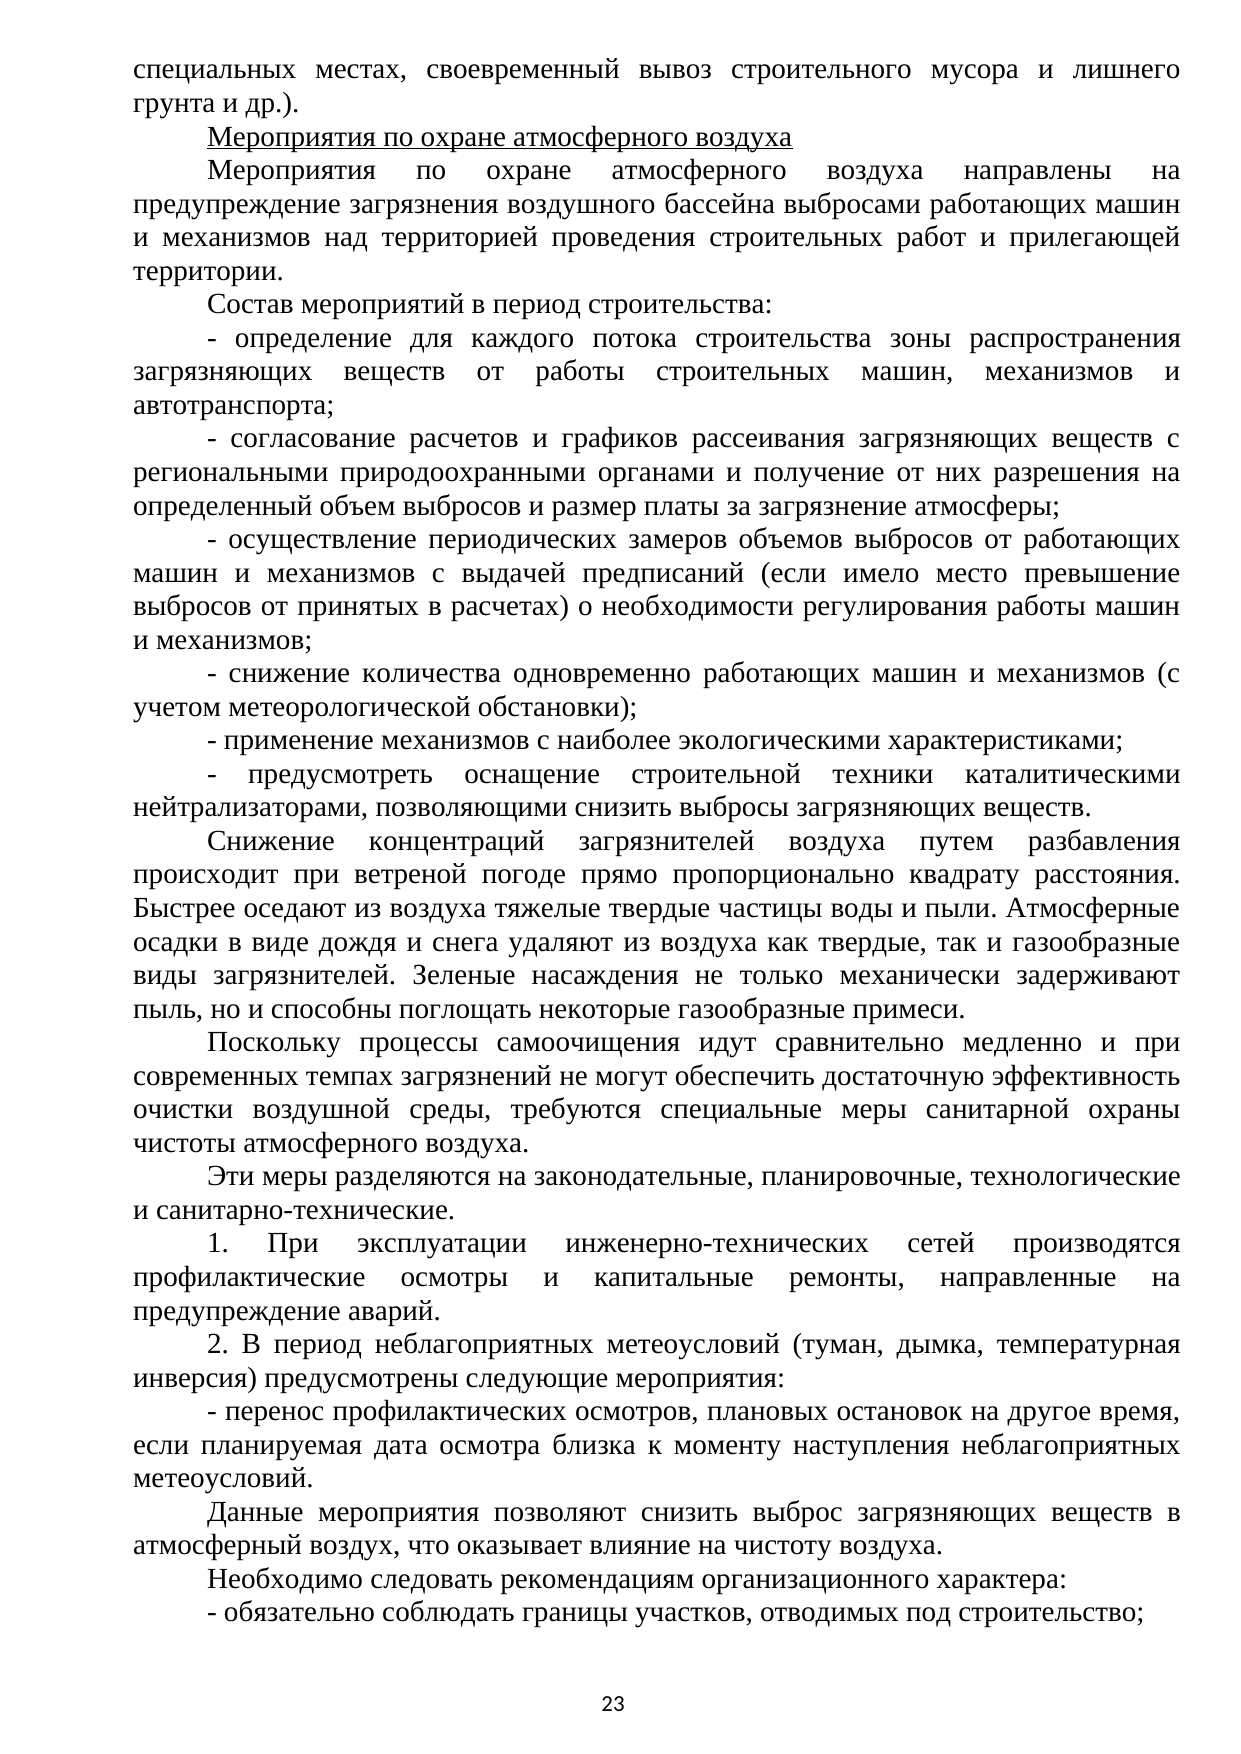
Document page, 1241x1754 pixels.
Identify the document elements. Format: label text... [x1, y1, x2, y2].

text Эти меры разделяются на законодательные, планировочные, технологические и санитарно-технические. [133, 1158, 1181, 1226]
text - применение механизмов с наиболее экологическими характеристиками; [133, 722, 1181, 756]
text - осуществление периодических замеров объемов выбросов от работающих машин и механизмов с выдачей предписаний (если имело место превышение выбросов от принятых в расчетах) о необходимости регулирования работы машин и механизмов; [133, 521, 1181, 655]
text Снижение концентраций загрязнителей воздуха путем разбавления происходит при ветреной погоде прямо пропорционально квадрату расстояния. Быстрее оседают из воздуха тяжелые твердые частицы воды и пыли. Атмосферные осадки в виде дождя и снега удаляют из воздуха как твердые, так и газообразные виды загрязнителей. Зеленые насаждения не только механически задерживают пыль, но и способны поглощать некоторые газообразные примеси. [133, 823, 1181, 1024]
text Необходимо следовать рекомендациям организационного характера: [133, 1561, 1181, 1594]
text Мероприятия по охране атмосферного воздуха [133, 119, 1181, 152]
text - перенос профилактических осмотров, плановых остановок на другое время, если планируемая дата осмотра близка к моменту наступления неблагоприятных метеоусловий. [133, 1393, 1181, 1494]
text Поскольку процессы самоочищения идут сравнительно медленно и при современных темпах загрязнений не могут обеспечить достаточную эффективность очистки воздушной среды, требуются специальные меры санитарной охраны чистоты атмосферного воздуха. [133, 1024, 1181, 1158]
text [133, 52, 1181, 119]
text - обязательно соблюдать границы участков, отводимых под строительство; [133, 1594, 1181, 1628]
text - снижение количества одновременно работающих машин и механизмов (с учетом метеорологической обстановки); [133, 655, 1181, 722]
text 2. В период неблагоприятных метеоусловий (туман, дымка, температурная инверсия) предусмотрены следующие мероприятия: [133, 1326, 1181, 1393]
text Состав мероприятий в период строительства: [133, 286, 1181, 320]
text Данные мероприятия позволяют снизить выброс загрязняющих веществ в атмосферный воздух, что оказывает влияние на чистоту воздуха. [133, 1494, 1181, 1561]
text - предусмотреть оснащение строительной техники каталитическими нейтрализаторами, позволяющими снизить выбросы загрязняющих веществ. [133, 756, 1181, 823]
text Мероприятия по охране атмосферного воздуха направлены на предупреждение загрязнения воздушного бассейна выбросами работающих машин и механизмов над территорией проведения строительных работ и прилегающей территории. [133, 152, 1181, 286]
text - определение для каждого потока строительства зоны распространения загрязняющих веществ от работы строительных машин, механизмов и автотранспорта; [133, 320, 1181, 421]
text - согласование расчетов и графиков рассеивания загрязняющих веществ с региональными природоохранными органами и получение от них разрешения на определенный объем выбросов и размер платы за загрязнение атмосферы; [133, 421, 1181, 521]
text 1. При эксплуатации инженерно-технических сетей производятся профилактические осмотры и капитальные ремонты, направленные на предупреждение аварий. [133, 1226, 1181, 1326]
